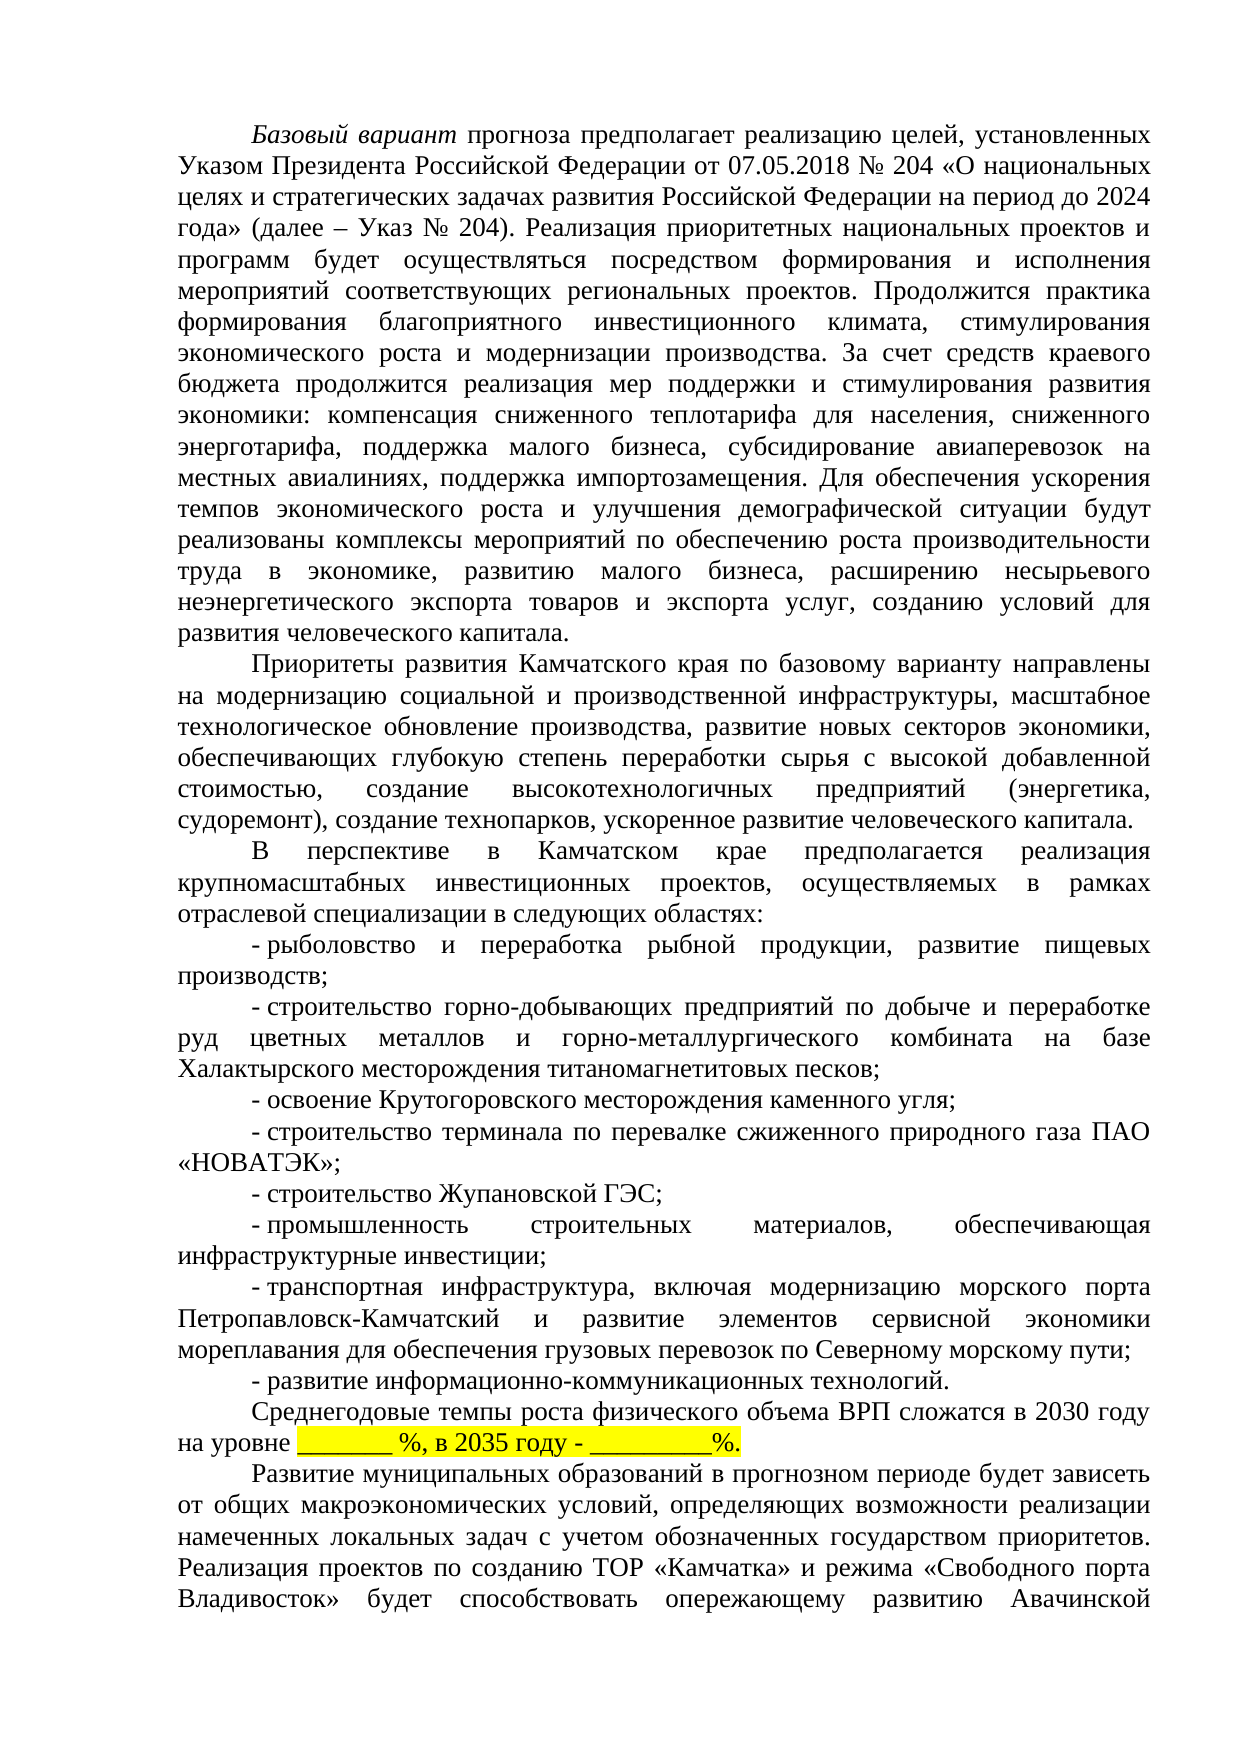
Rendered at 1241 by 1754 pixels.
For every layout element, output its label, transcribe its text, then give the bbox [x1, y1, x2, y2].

text - транспортная инфраструктура, включая модернизацию морского порта Петропавловск-Камчатский и развитие элементов сервисной экономики мореплавания для обеспечения грузовых перевозок по Северному морскому пути; [177, 1271, 1152, 1364]
text - освоение Крутогоровского месторождения каменного угля; [177, 1084, 1152, 1115]
text - развитие информационно-коммуникационных технологий. [177, 1364, 1152, 1395]
text - строительство горно-добывающих предприятий по добыче и переработке руд цветных металлов и горно-металлургического комбината на базе Халактырского месторождения титаномагнетитовых песков; [177, 990, 1152, 1084]
text Базовый вариант прогноза предполагает реализацию целей, установленных Указом Президента Российской Федерации от 07.05.2018 № 204 «О национальных целях и стратегических задачах развития Российской Федерации на период до 2024 года» (далее – Указ № 204). Реализация приоритетных национальных проектов и программ будет осуществляться посредством формирования и исполнения мероприятий соответствующих региональных проектов. Продолжится практика формирования благоприятного инвестиционного климата, стимулирования экономического роста и модернизации производства. За счет средств краевого бюджета продолжится реализация мер поддержки и стимулирования развития экономики: компенсация сниженного теплотарифа для населения, сниженного энерготарифа, поддержка малого бизнеса, субсидирование авиаперевозок на местных авиалиниях, поддержка импортозамещения. Для обеспечения ускорения темпов экономического роста и улучшения демографической ситуации будут реализованы комплексы мероприятий по обеспечению роста производительности труда в экономике, развитию малого бизнеса, расширению несырьевого неэнергетического экспорта товаров и экспорта услуг, созданию условий для развития человеческого капитала. [177, 118, 1152, 648]
text Среднегодовые темпы роста физического объема ВРП сложатся в 2030 году на уровне _______ %, в 2035 году - _________%. [177, 1395, 1152, 1457]
text В перспективе в Камчатском крае предполагается реализация крупномасштабных инвестиционных проектов, осуществляемых в рамках отраслевой специализации в следующих областях: [177, 834, 1152, 928]
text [177, 1457, 1152, 1613]
text - строительство Жупановской ГЭС; [177, 1177, 1152, 1208]
text Приоритеты развития Камчатского края по базовому варианту направлены на модернизацию социальной и производственной инфраструктуры, масштабное технологическое обновление производства, развитие новых секторов экономики, обеспечивающих глубокую степень переработки сырья с высокой добавленной стоимостью, создание высокотехнологичных предприятий (энергетика, судоремонт), создание технопарков, ускоренное развитие человеческого капитала. [177, 648, 1152, 834]
text - промышленность строительных материалов, обеспечивающая инфраструктурные инвестиции; [177, 1208, 1152, 1271]
text - строительство терминала по перевалке сжиженного природного газа ПАО «НОВАТЭК»; [177, 1115, 1152, 1177]
text - рыболовство и переработка рыбной продукции, развитие пищевых производств; [177, 928, 1152, 990]
